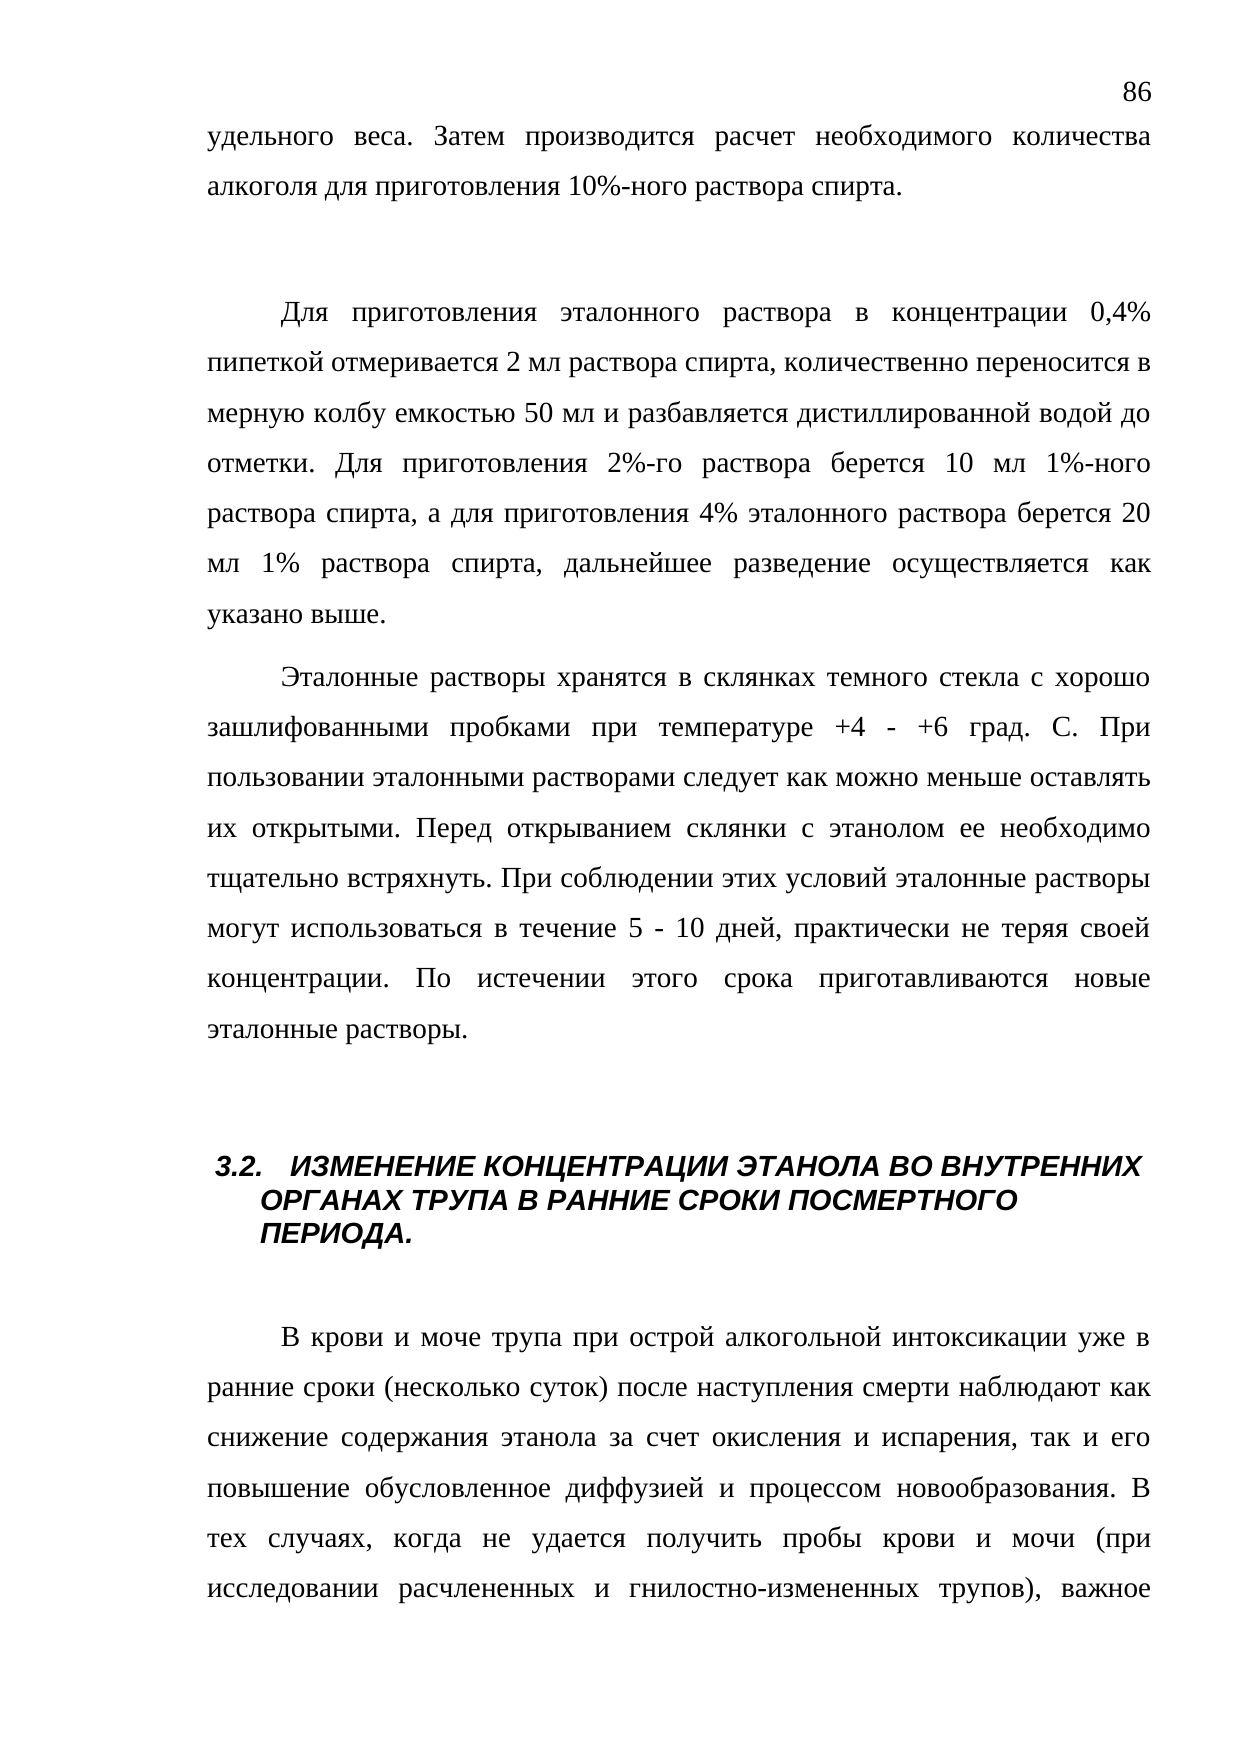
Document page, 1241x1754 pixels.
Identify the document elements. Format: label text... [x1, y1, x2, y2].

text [207, 1319, 1152, 1604]
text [207, 118, 1152, 202]
text Эталонные растворы хранятся в склянках темного стекла с хорошо зашлифованными пробками при температуре +4 - +6 град. С. При пользовании эталонными растворами следует как можно меньше оставлять их открытыми. Перед открыванием склянки с этанолом ее необходимо тщательно встряхнуть. При соблюдении этих условий эталонные растворы могут использоваться в течение 5 - 10 дней, практически не теряя своей концентрации. По истечении этого срока приготавливаются новые эталонные растворы. [207, 659, 1152, 1044]
subtitle Изменение концентрации этанола во внутренних органах трупа в ранние сроки посмертного периода. [215, 1149, 1152, 1250]
text Для приготовления эталонного раствора в концентрации 0,4% пипеткой отмеривается 2 мл раствора спирта, количественно переносится в мерную колбу емкостью 50 мл и разбавляется дистиллированной водой до отметки. Для приготовления 2%-го раствора берется 10 мл 1%-ного раствора спирта, а для приготовления 4% эталонного раствора берется 20 мл 1% раствора спирта, дальнейшее разведение осуществляется как указано выше. [207, 294, 1152, 629]
